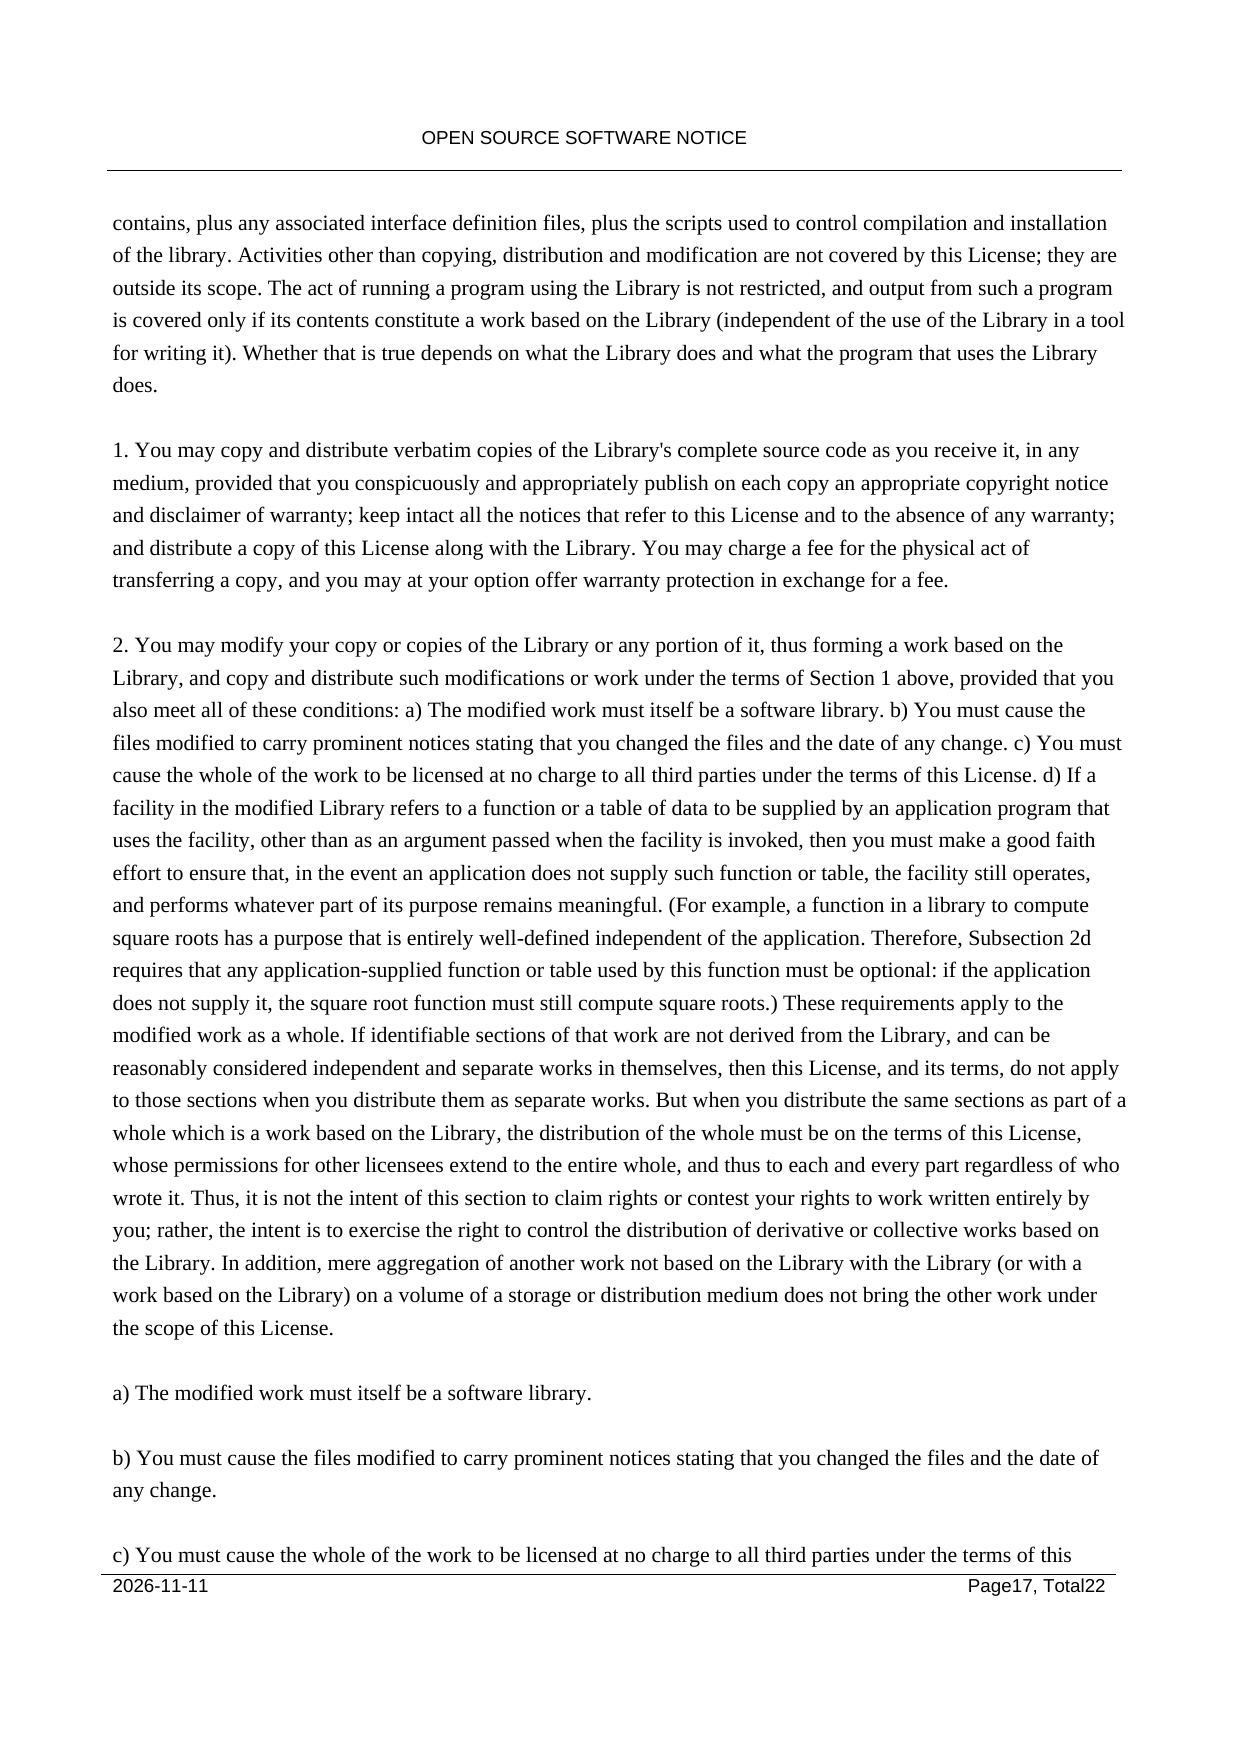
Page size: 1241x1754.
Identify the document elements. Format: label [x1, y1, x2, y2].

text [112, 206, 1128, 1571]
